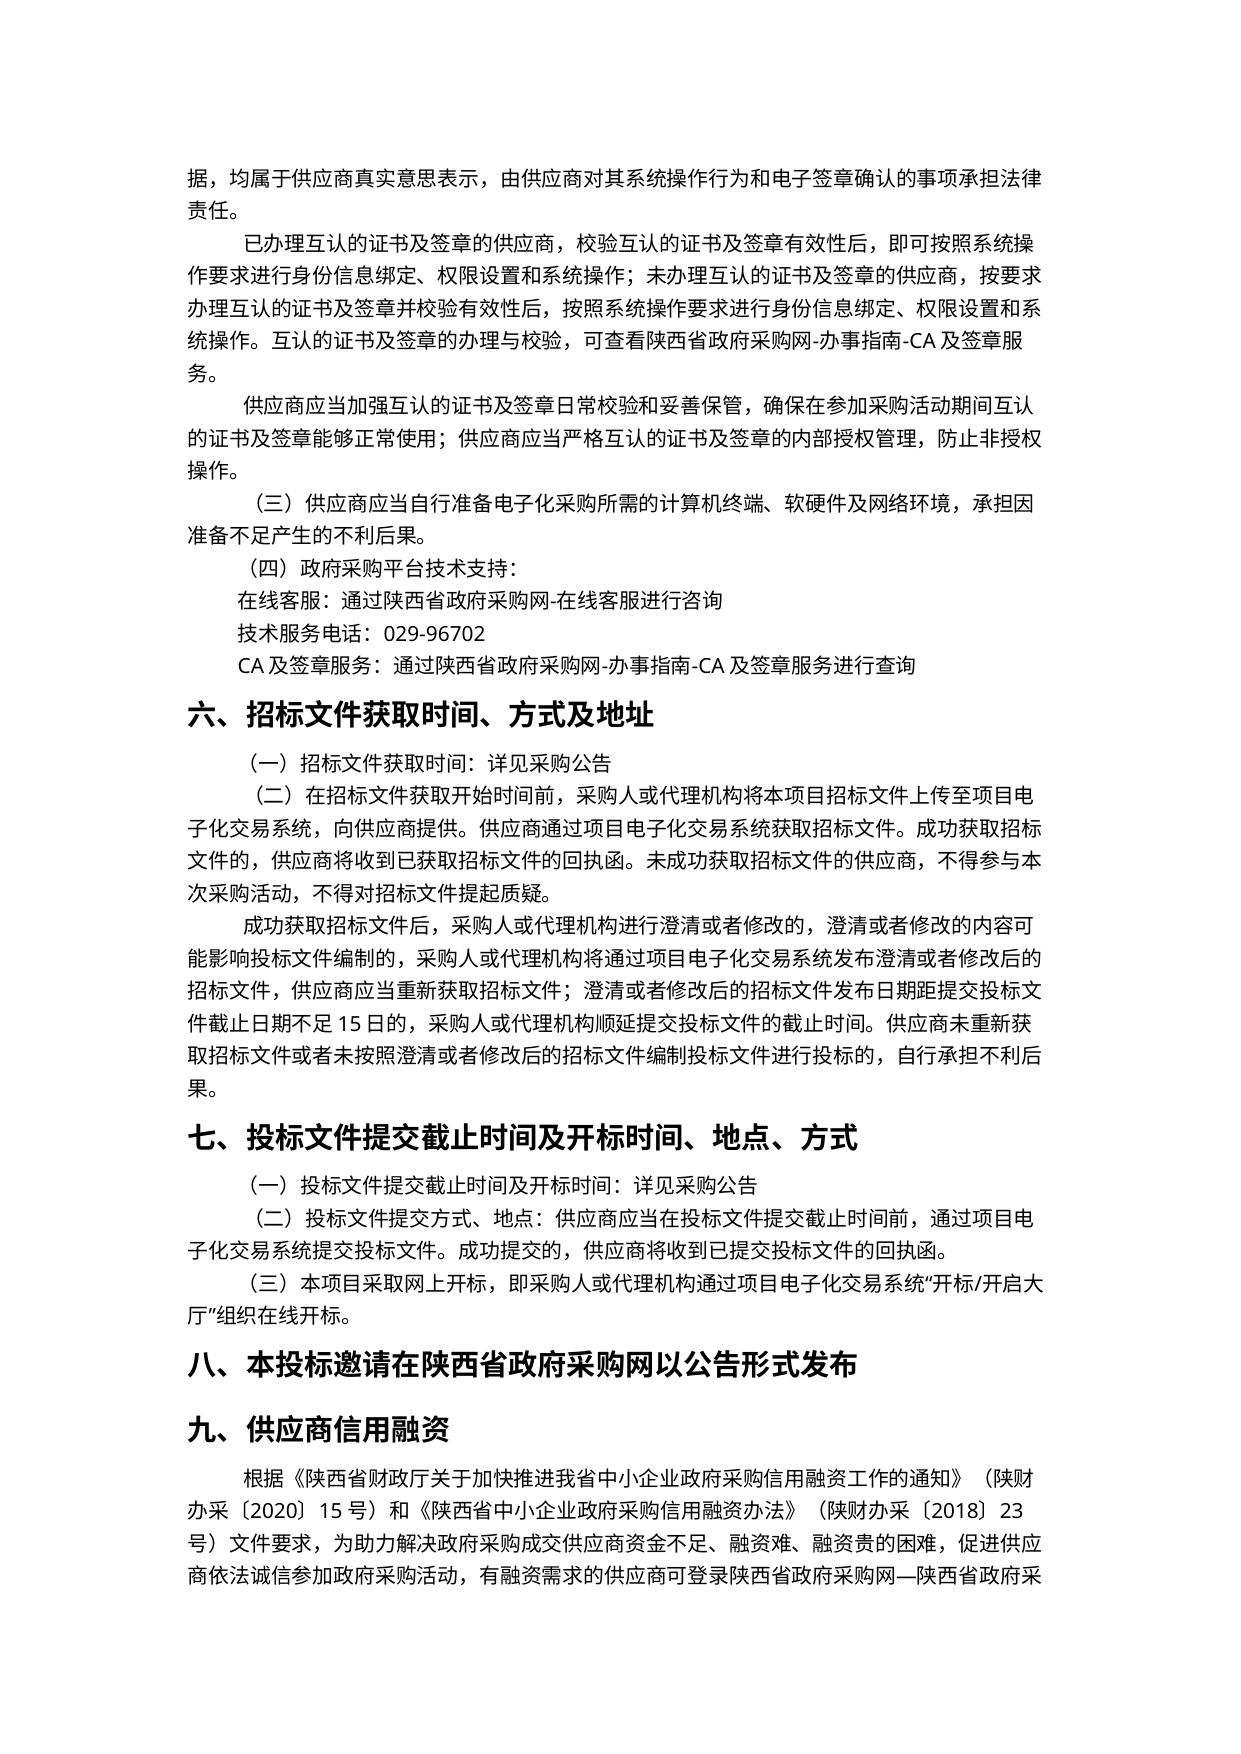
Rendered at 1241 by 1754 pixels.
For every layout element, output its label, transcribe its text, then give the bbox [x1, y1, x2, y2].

text 七、投标文件提交截止时间及开标时间、地点、方式 [187, 1104, 1053, 1169]
text 成功获取招标文件后，采购人或代理机构进行澄清或者修改的，澄清或者修改的内容可能影响投标文件编制的，采购人或代理机构将通过项目电子化交易系统发布澄清或者修改后的招标文件，供应商应当重新获取招标文件；澄清或者修改后的招标文件发布日期距提交投标文件截止日期不足15日的，采购人或代理机构顺延提交投标文件的截止时间。供应商未重新获取招标文件或者未按照澄清或者修改后的招标文件编制投标文件进行投标的，自行承担不利后果。 [187, 909, 1053, 1104]
text （四）政府采购平台技术支持： [187, 552, 1053, 584]
text 在线客服：通过陕西省政府采购网-在线客服进行咨询 [187, 584, 1053, 617]
text （三）供应商应当自行准备电子化采购所需的计算机终端、软硬件及网络环境，承担因准备不足产生的不利后果。 [187, 487, 1053, 552]
text 九、供应商信用融资 [187, 1397, 1053, 1462]
text 已办理互认的证书及签章的供应商，校验互认的证书及签章有效性后，即可按照系统操作要求进行身份信息绑定、权限设置和系统操作；未办理互认的证书及签章的供应商，按要求办理互认的证书及签章并校验有效性后，按照系统操作要求进行身份信息绑定、权限设置和系统操作。互认的证书及签章的办理与校验，可查看陕西省政府采购网-办事指南-CA及签章服务。 [187, 227, 1053, 389]
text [187, 162, 1053, 227]
text CA及签章服务：通过陕西省政府采购网-办事指南-CA及签章服务进行查询 [187, 649, 1053, 682]
text 技术服务电话：029-96702 [187, 617, 1053, 649]
text （一）投标文件提交截止时间及开标时间：详见采购公告 [187, 1169, 1053, 1202]
text 供应商应当加强互认的证书及签章日常校验和妥善保管，确保在参加采购活动期间互认的证书及签章能够正常使用；供应商应当严格互认的证书及签章的内部授权管理，防止非授权操作。 [187, 389, 1053, 487]
text （一）招标文件获取时间：详见采购公告 [187, 747, 1053, 779]
text 八、本投标邀请在陕西省政府采购网以公告形式发布 [187, 1332, 1053, 1397]
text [187, 1462, 1053, 1592]
text （三）本项目采取网上开标，即采购人或代理机构通过项目电子化交易系统“开标/开启大厅”组织在线开标。 [187, 1267, 1053, 1332]
text （二）投标文件提交方式、地点：供应商应当在投标文件提交截止时间前，通过项目电子化交易系统提交投标文件。成功提交的，供应商将收到已提交投标文件的回执函。 [187, 1202, 1053, 1267]
text 六、招标文件获取时间、方式及地址 [187, 682, 1053, 747]
text （二）在招标文件获取开始时间前，采购人或代理机构将本项目招标文件上传至项目电子化交易系统，向供应商提供。供应商通过项目电子化交易系统获取招标文件。成功获取招标文件的，供应商将收到已获取招标文件的回执函。未成功获取招标文件的供应商，不得参与本次采购活动，不得对招标文件提起质疑。 [187, 779, 1053, 909]
